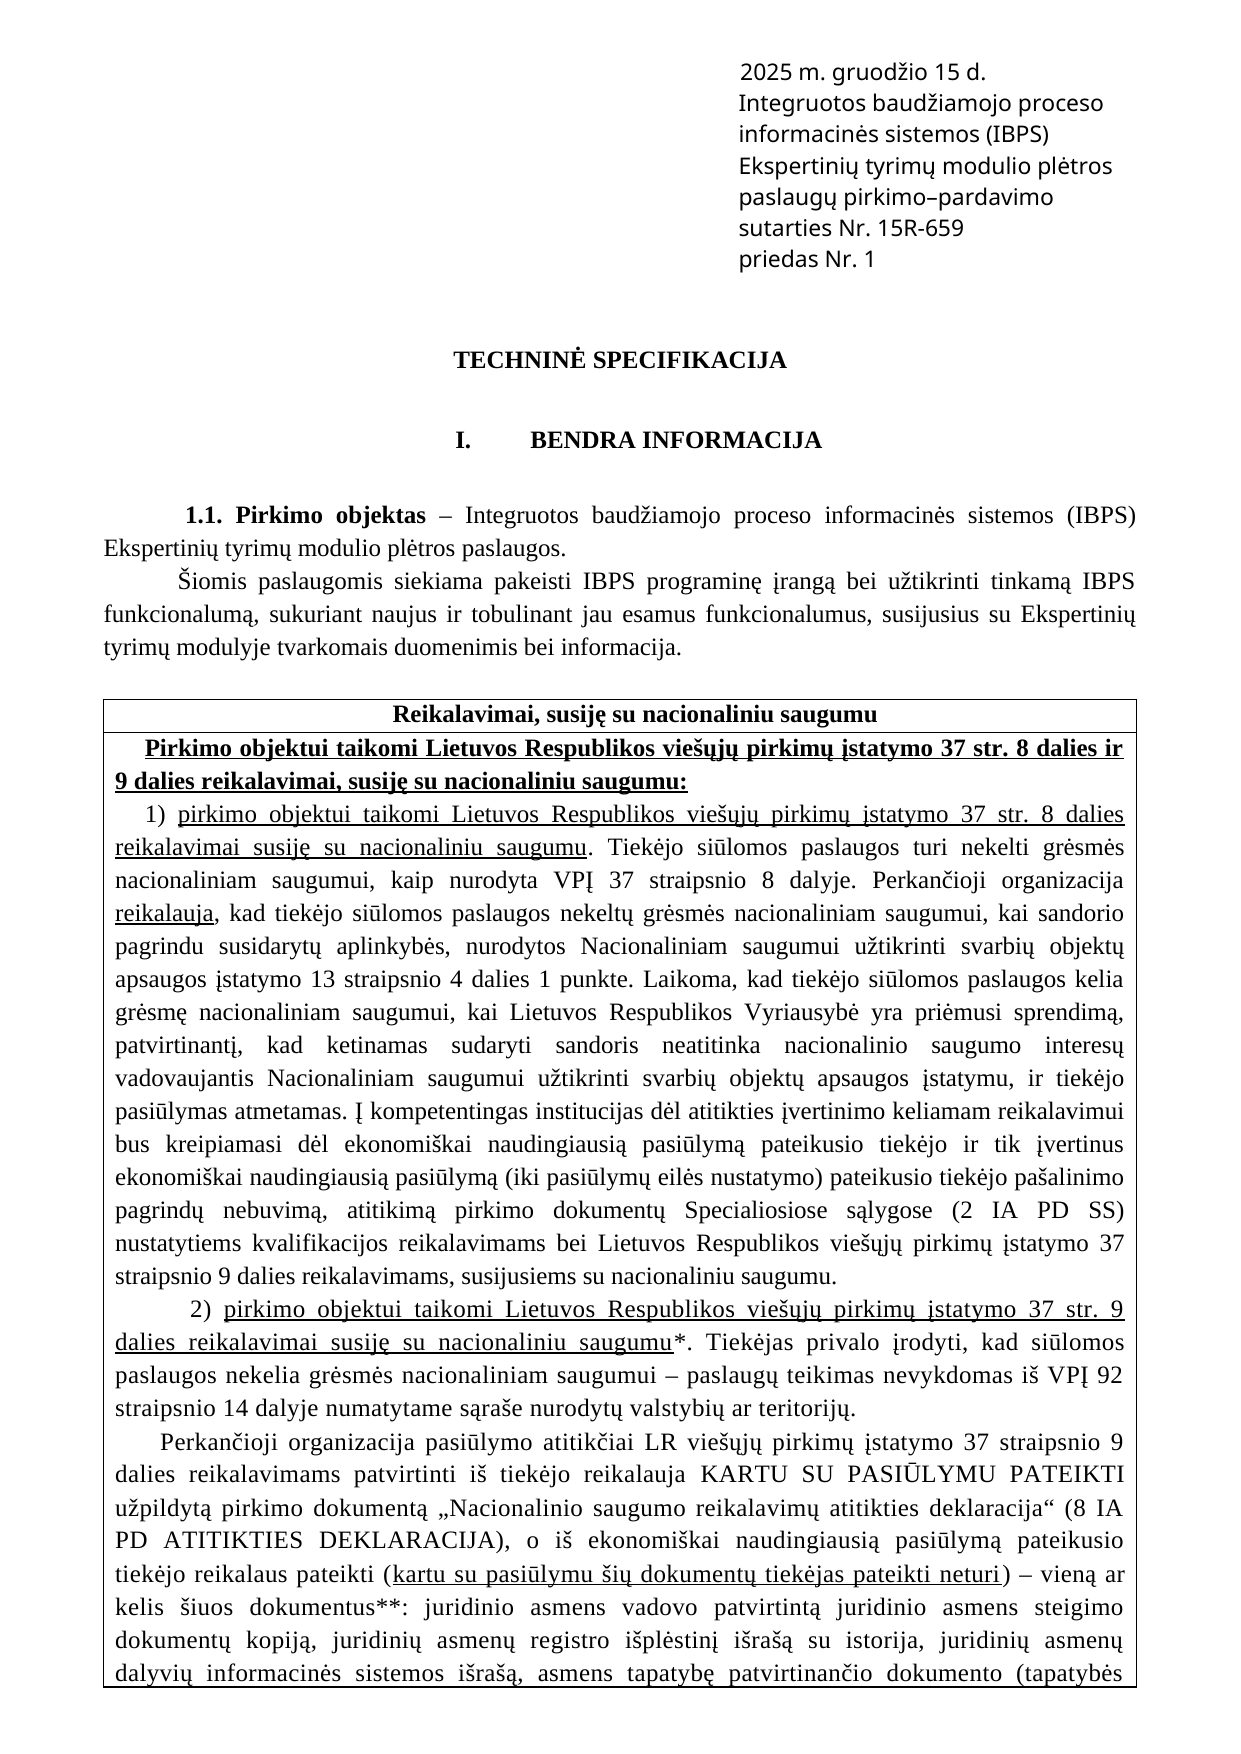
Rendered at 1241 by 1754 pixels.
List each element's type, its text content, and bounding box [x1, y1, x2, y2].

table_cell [104, 733, 1136, 1686]
text Integruotos baudžiamojo proceso informacinės sistemos (IBPS) Ekspertinių tyrimų modulio plėtros paslaugų pirkimo–pardavimo sutarties Nr. 15R-659 [738, 87, 1137, 243]
text TECHNINĖ SPECIFIKACIJA [103, 345, 1137, 374]
text priedas Nr. 1 [738, 243, 1137, 275]
text 1.1. Pirkimo objektas – Integruotos baudžiamojo proceso informacinės sistemos (IBPS) Ekspertinių tyrimų modulio plėtros paslaugos. [103, 500, 1137, 562]
table_header Reikalavimai, susiję su nacionaliniu saugumu [104, 700, 1136, 732]
text 2025 m. gruodžio 15 d. [684, 56, 1137, 87]
subtitle BENDRA INFORMACIJA [141, 425, 1137, 453]
text Šiomis paslaugomis siekiama pakeisti IBPS programinę įrangą bei užtikrinti tinkamą IBPS funkcionalumą, sukuriant naujus ir tobulinant jau esamus funkcionalumus, susijusius su Ekspertinių tyrimų modulyje tvarkomais duomenimis bei informacija. [103, 566, 1137, 661]
